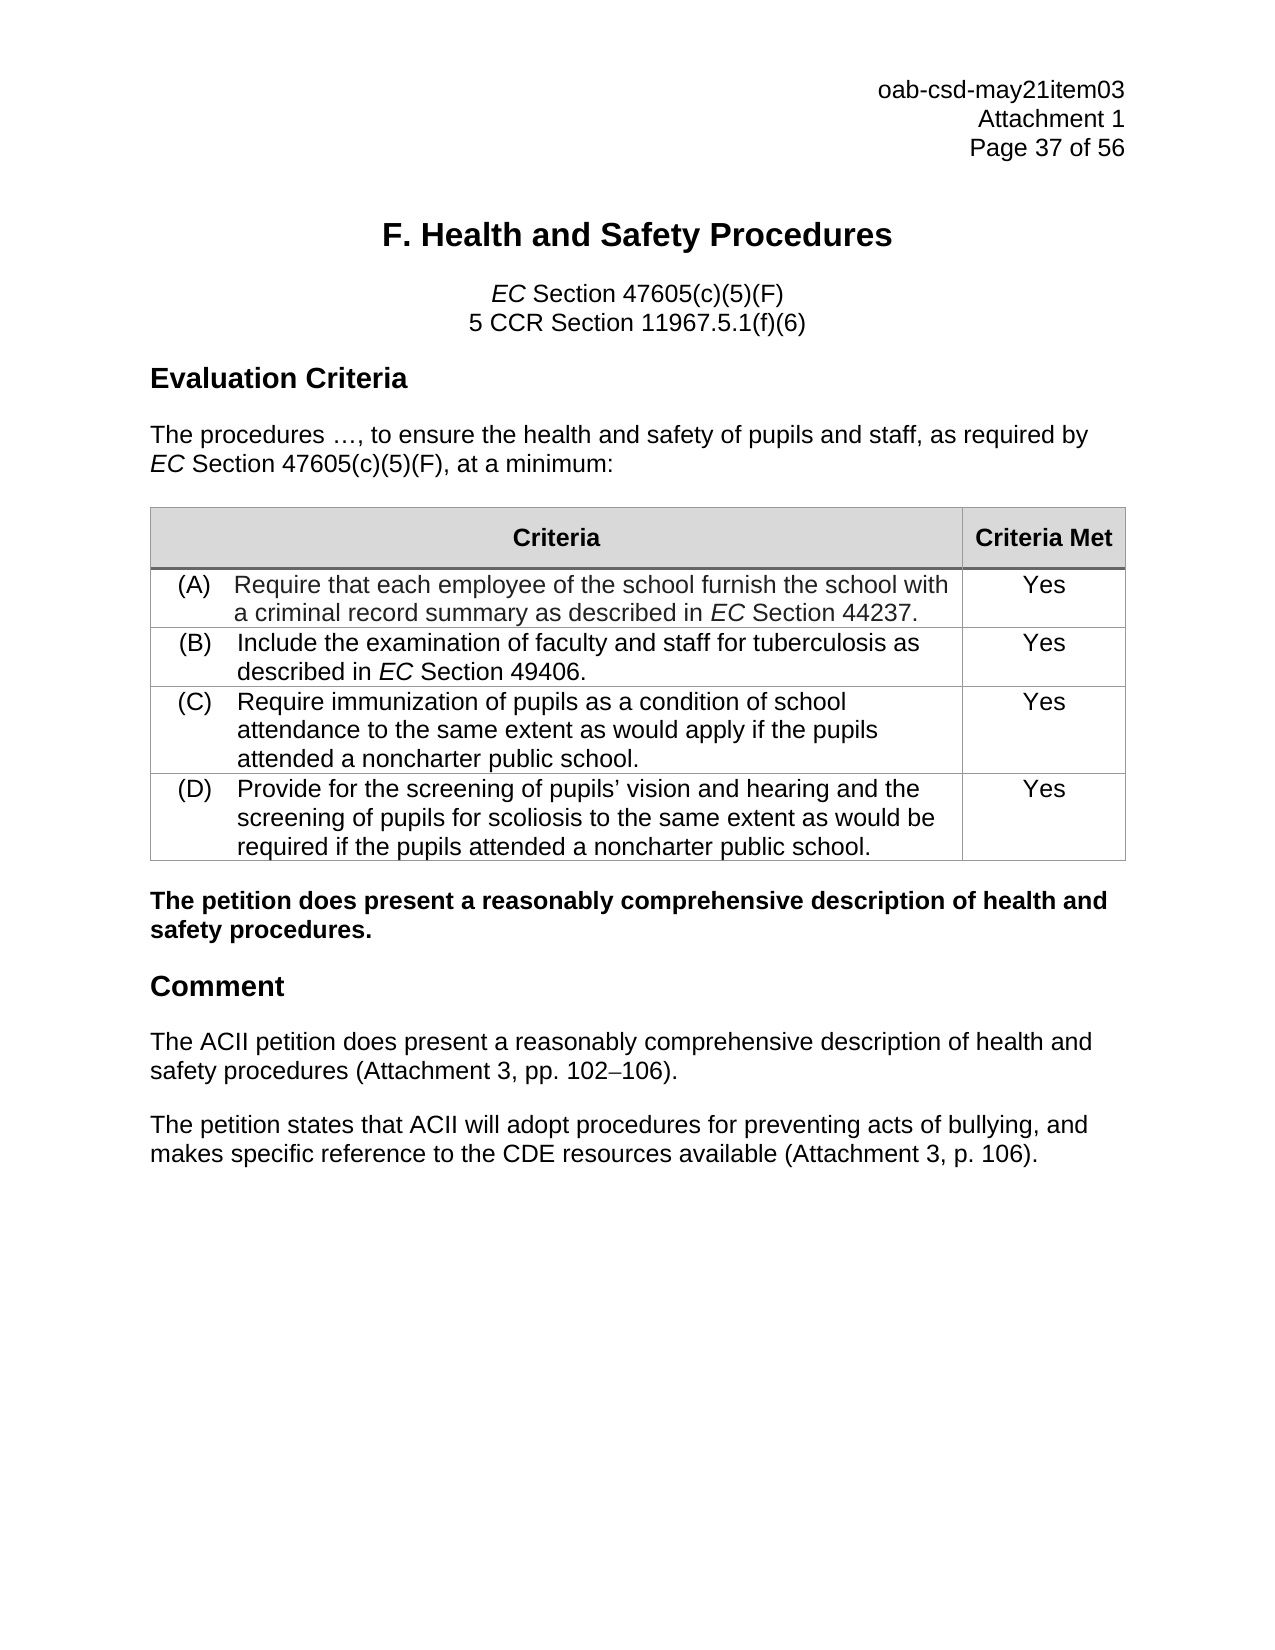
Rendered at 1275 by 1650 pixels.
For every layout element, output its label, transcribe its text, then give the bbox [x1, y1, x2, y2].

subtitle F. Health and Safety Procedures [150, 215, 1125, 254]
text 5 CCR Section 11967.5.1(f)(6) [150, 308, 1125, 336]
table_cell Require immunization of pupils as a condition of school attendance to the same extent as would apply if the pupils attended a noncharter public school. [151, 687, 962, 773]
text EC Section 47605(c)(5)(F) [150, 279, 1125, 308]
text The petition states that ACII will adopt procedures for preventing acts of bullying, and makes specific reference to the CDE resources available (Attachment 3, p. 106). [150, 1110, 1125, 1167]
table_cell Yes [963, 774, 1125, 860]
table_cell Include the examination of faculty and staff for tuberculosis as described in EC Section 49406. [151, 628, 962, 686]
subtitle Evaluation Criteria [150, 361, 1125, 395]
text The ACII petition does present a reasonably comprehensive description of health and safety procedures (Attachment 3, pp. 102–106). [150, 1027, 1125, 1085]
table_cell Yes [963, 687, 1125, 773]
table_cell Provide for the screening of pupils’ vision and hearing and the screening of pupils for scoliosis to the same extent as would be required if the pupils attended a noncharter public school. [151, 774, 962, 860]
text The petition does present a reasonably comprehensive description of health and safety procedures. [150, 886, 1125, 944]
table_cell Yes [963, 570, 1125, 627]
table_header Criteria Met [963, 508, 1125, 567]
table_header Criteria [151, 508, 962, 567]
text The procedures …, to ensure the health and safety of pupils and staff, as required by EC Section 47605(c)(5)(F), at a minimum: [150, 420, 1125, 477]
table_cell Yes [963, 628, 1125, 686]
subtitle Comment [150, 969, 1125, 1002]
table_cell Require that each employee of the school furnish the school with a criminal record summary as described in EC Section 44237. [151, 570, 962, 627]
